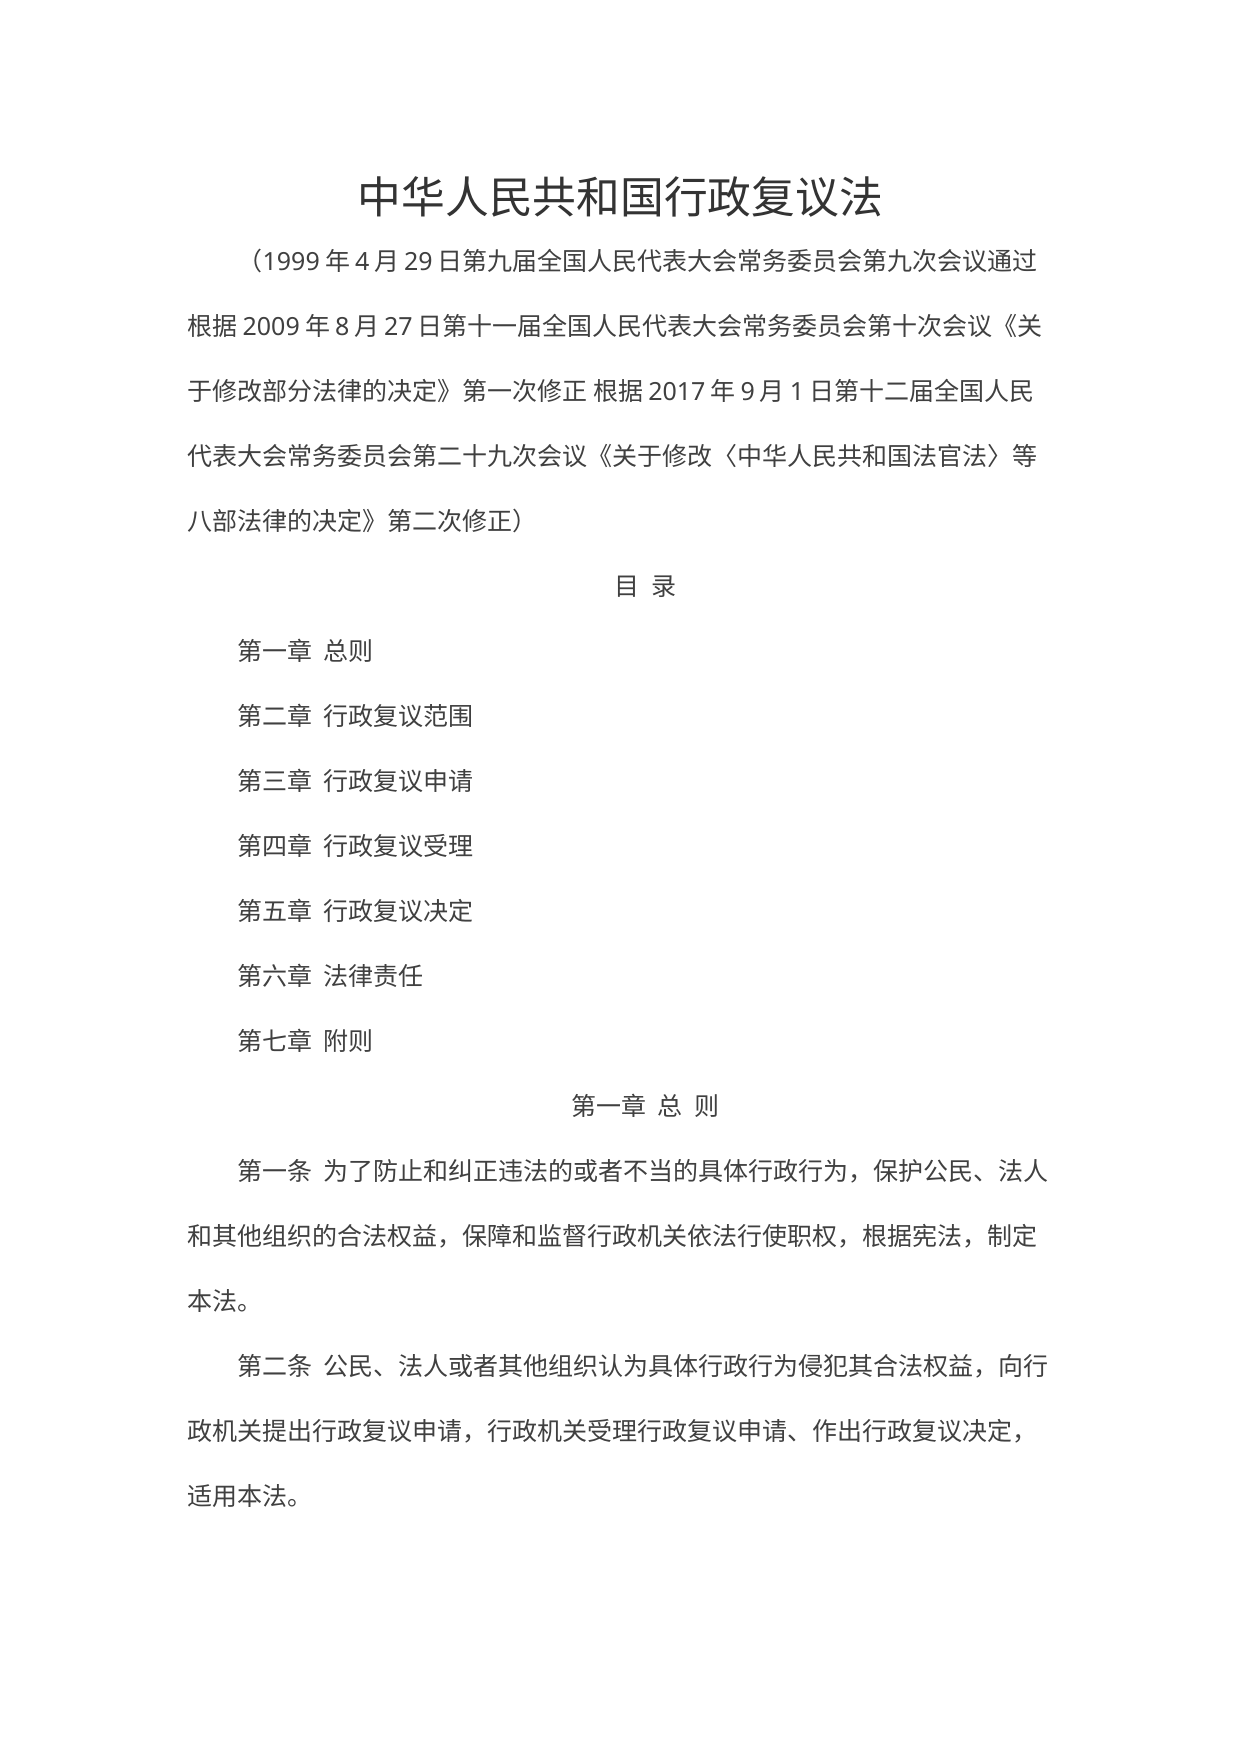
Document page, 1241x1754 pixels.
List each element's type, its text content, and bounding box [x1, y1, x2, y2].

text 第五章 行政复议决定 [187, 877, 1053, 942]
text 目 录 [187, 552, 1053, 617]
text 第六章 法律责任 [187, 942, 1053, 1007]
text 第二章 行政复议范围 [187, 682, 1053, 747]
text 第三章 行政复议申请 [187, 747, 1053, 812]
text 第二条 公民、法人或者其他组织认为具体行政行为侵犯其合法权益，向行政机关提出行政复议申请，行政机关受理行政复议申请、作出行政复议决定，适用本法。 [187, 1332, 1053, 1527]
text 第一条 为了防止和纠正违法的或者不当的具体行政行为，保护公民、法人和其他组织的合法权益，保障和监督行政机关依法行使职权，根据宪法，制定本法。 [187, 1137, 1053, 1332]
text （1999年4月29日第九届全国人民代表大会常务委员会第九次会议通过 根据2009年8月27日第十一届全国人民代表大会常务委员会第十次会议《关于修改部分法律的决定》第一次修正 根据2017年9月1日第十二届全国人民代表大会常务委员会第二十九次会议《关于修改〈中华人民共和国法官法〉等八部法律的决定》第二次修正） [187, 227, 1053, 552]
text 第一章 总 则 [187, 1072, 1053, 1137]
text 第七章 附则 [187, 1007, 1053, 1072]
text 中华人民共和国行政复议法 [187, 162, 1053, 227]
text 第一章 总则 [187, 617, 1053, 682]
text 第四章 行政复议受理 [187, 812, 1053, 877]
